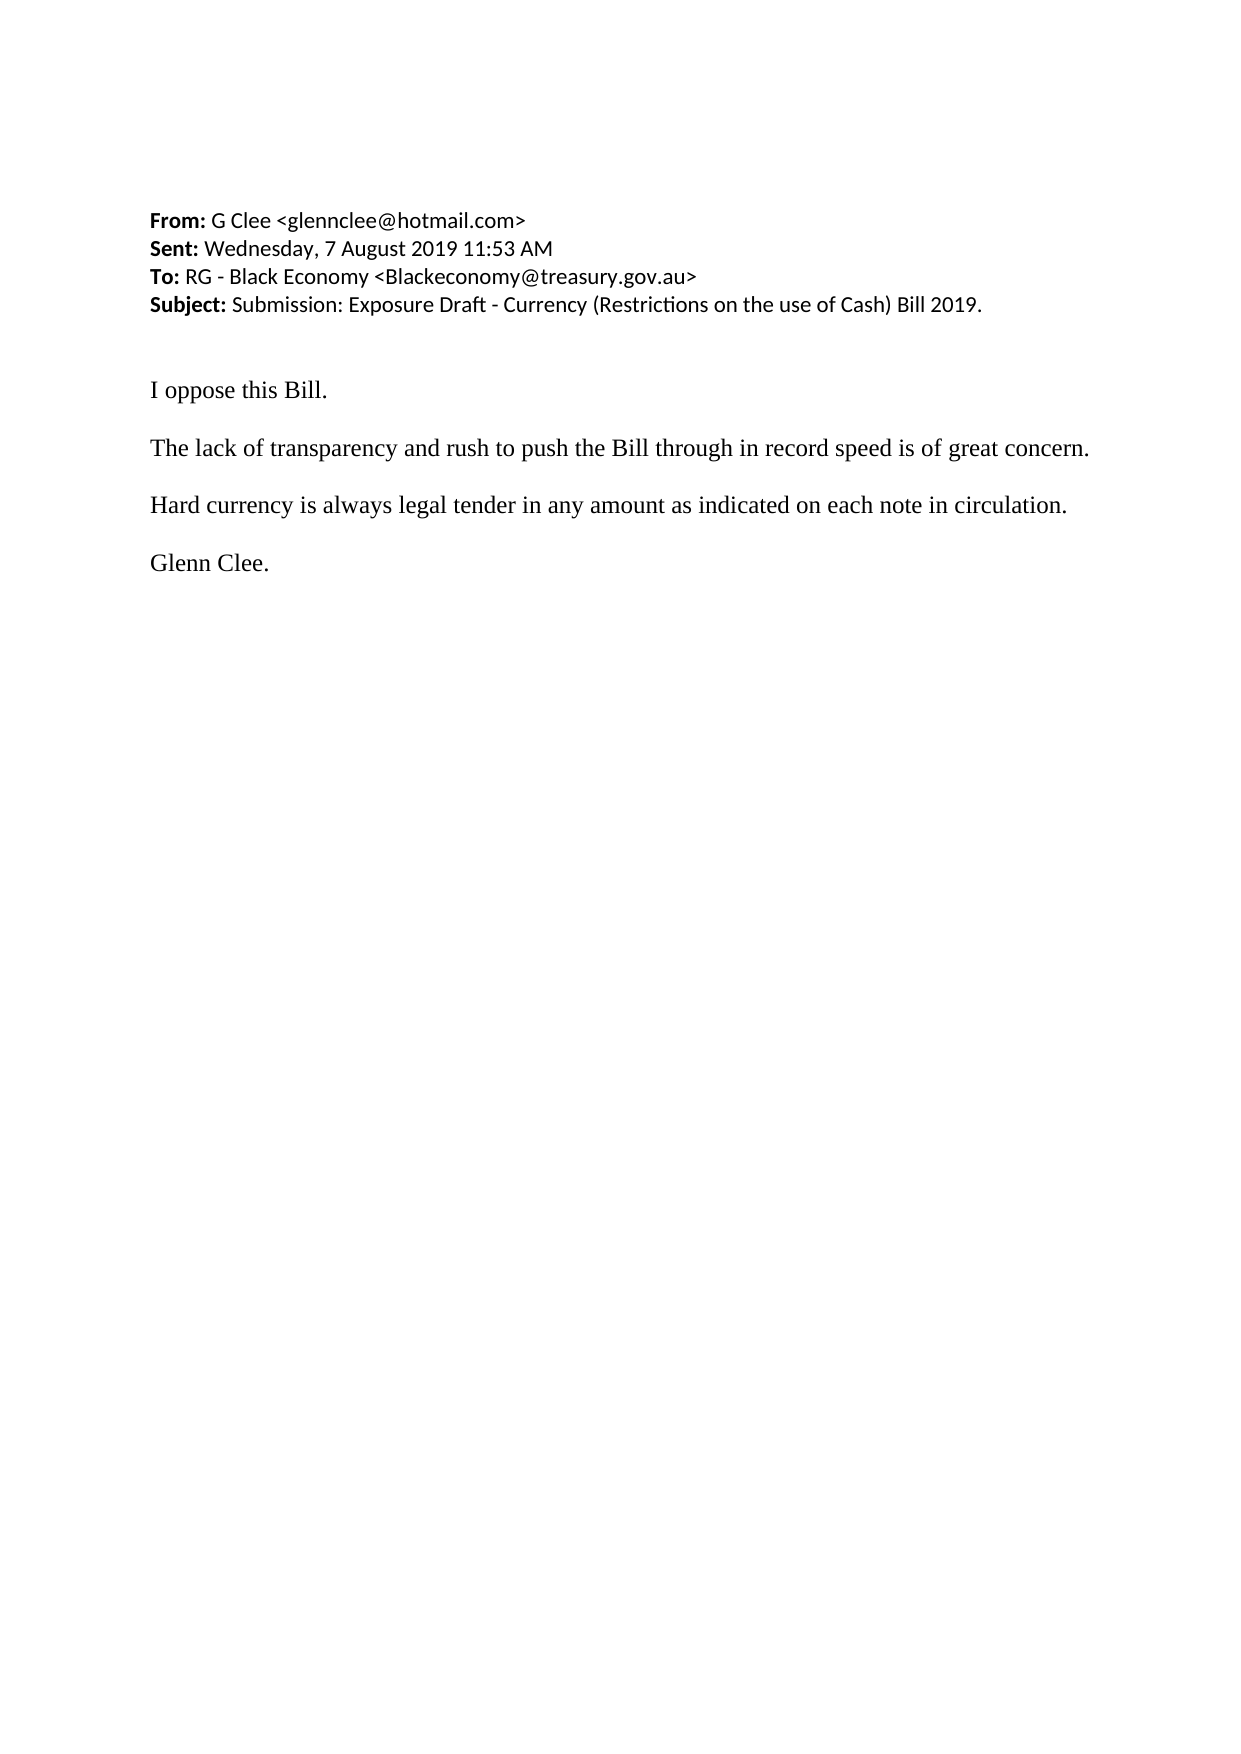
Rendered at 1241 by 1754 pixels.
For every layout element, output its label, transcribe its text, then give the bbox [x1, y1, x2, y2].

text Hard currency is always legal tender in any amount as indicated on each note in circulation. [150, 491, 1090, 519]
text From: G Clee <glennclee@hotmail.com> Sent: Wednesday, 7 August 2019 11:53 AM To: RG - Black Economy <Blackeconomy@treasury.gov.au> Subject: Submission: Exposure Draft - Currency (Restrictions on the use of Cash) Bill 2019. [150, 206, 1090, 318]
text The lack of transparency and rush to push the Bill through in record speed is of great concern. [150, 433, 1090, 462]
text Glenn Clee. [150, 548, 1090, 577]
text I oppose this Bill. [150, 376, 1090, 404]
